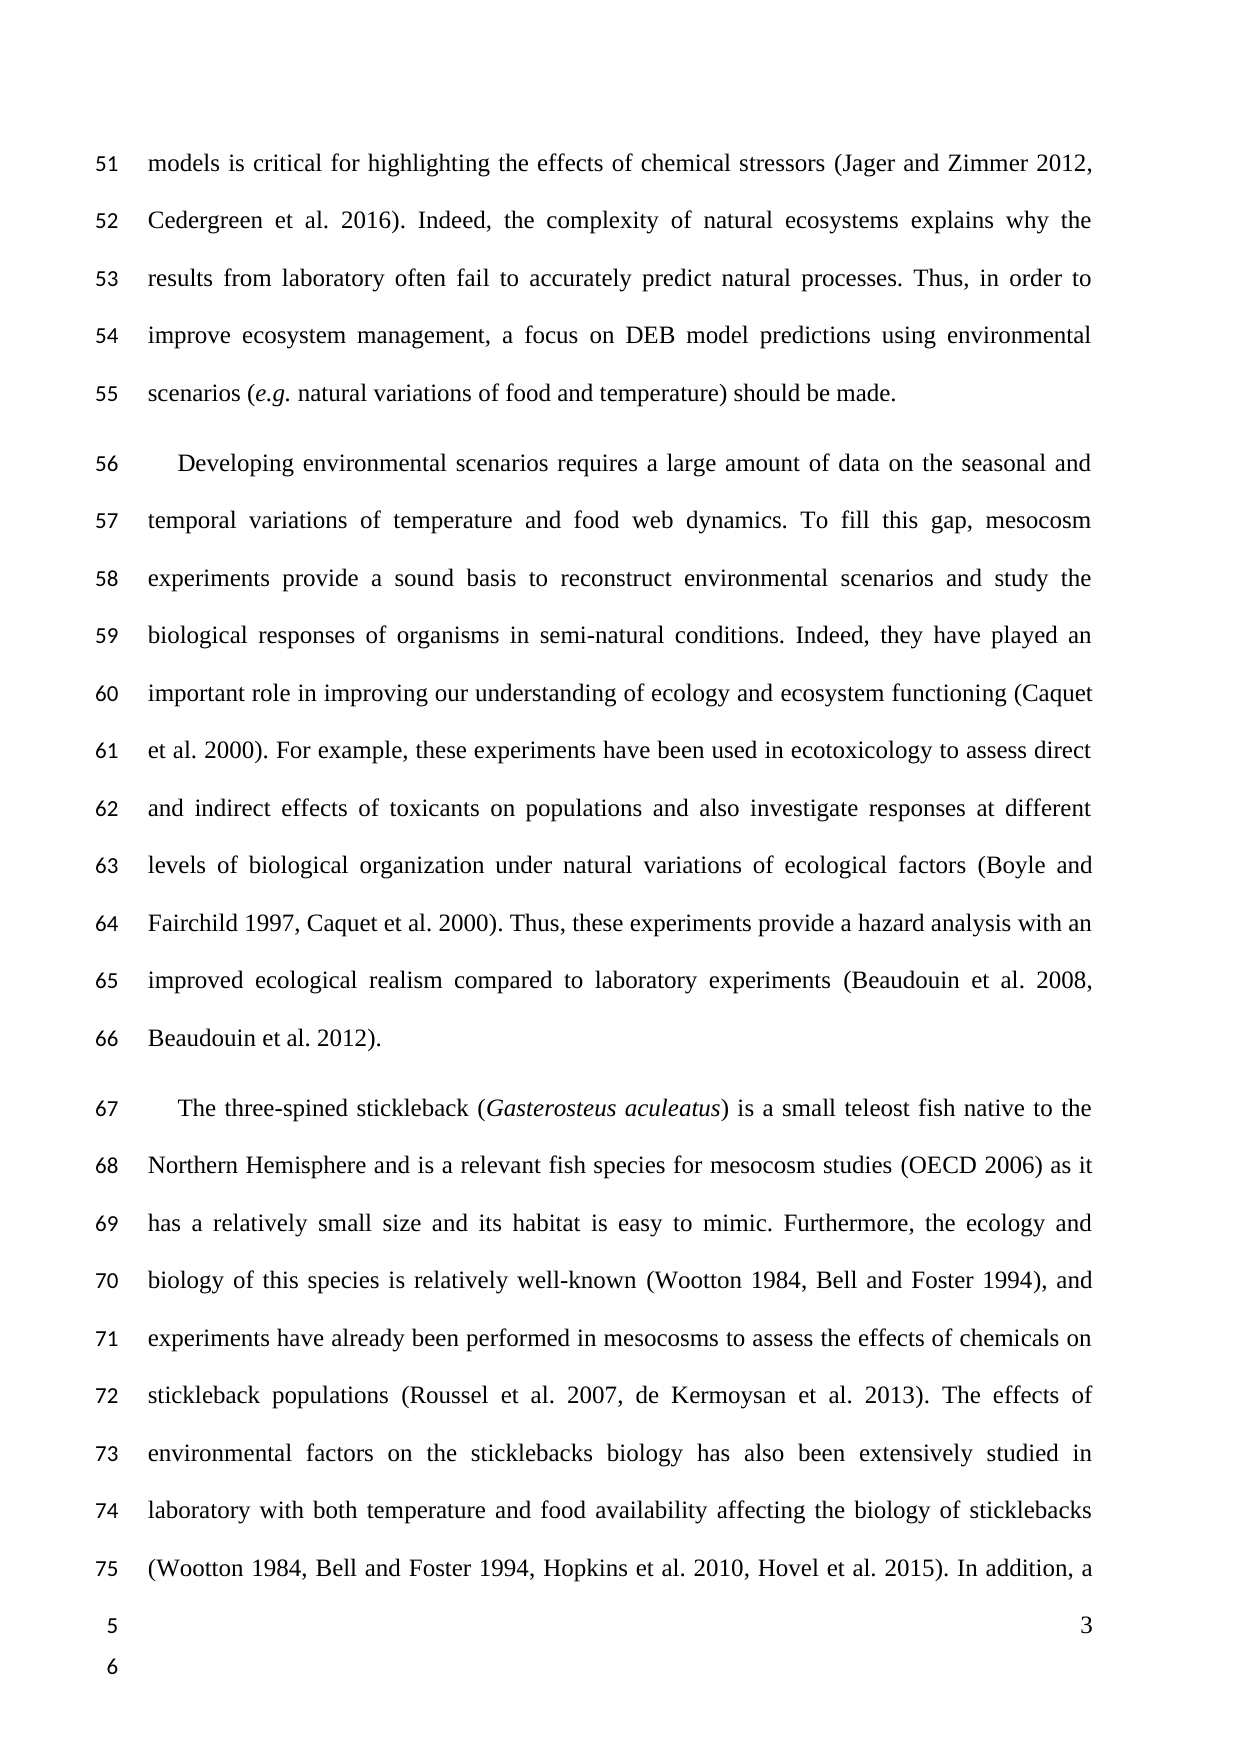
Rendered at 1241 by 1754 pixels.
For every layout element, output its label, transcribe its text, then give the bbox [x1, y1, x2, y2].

text Developing environmental scenarios requires a large amount of data on the seasonal and temporal variations of temperature and food web dynamics. To fill this gap, mesocosm experiments provide a sound basis to reconstruct environmental scenarios and study the biological responses of organisms in semi-natural conditions. Indeed, they have played an important role in improving our understanding of ecology and ecosystem functioning (Caquet et al. 2000). For example, these experiments have been used in ecotoxicology to assess direct and indirect effects of toxicants on populations and also investigate responses at different levels of biological organization under natural variations of ecological factors (Boyle and Fairchild 1997, Caquet et al. 2000). Thus, these experiments provide a hazard analysis with an improved ecological realism compared to laboratory experiments (Beaudouin et al. 2008, Beaudouin et al. 2012). [148, 448, 1093, 1051]
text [148, 148, 1093, 406]
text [148, 1093, 1093, 1581]
